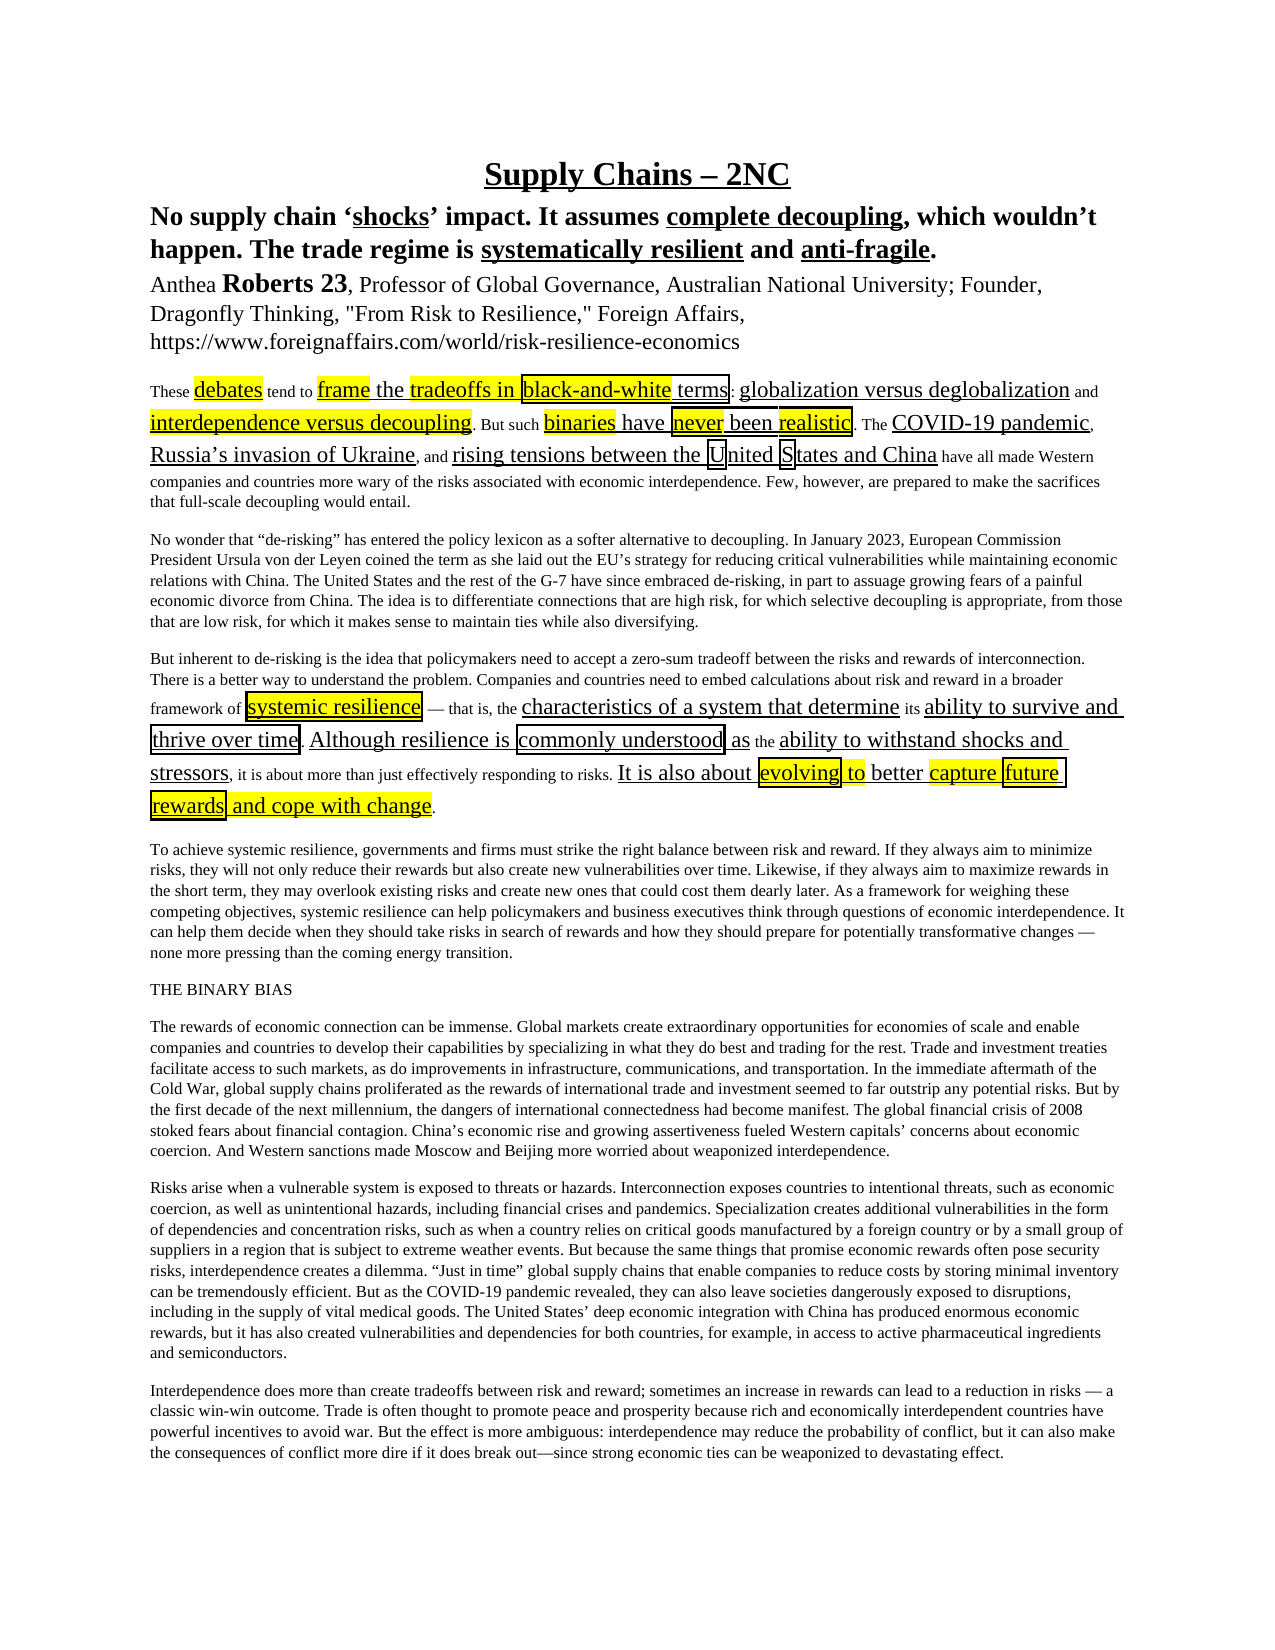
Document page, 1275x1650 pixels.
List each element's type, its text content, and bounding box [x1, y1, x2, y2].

text These debates tend to frame the tradeoffs in black-and-white terms: globalization versus deglobalization and interdependence versus decoupling. But such binaries have never been realistic. The COVID-19 pandemic, Russia’s invasion of Ukraine, and rising tensions between the United States and China have all made Western companies and countries more wary of the risks associated with economic interdependence. Few, however, are prepared to make the sacrifices that full-scale decoupling would entail. [150, 373, 1125, 511]
text Interdependence does more than create tradeoffs between risk and reward; sometimes an increase in rewards can lead to a reduction in risks — a classic win-win outcome. Trade is often thought to promote peace and prosperity because rich and economically interdependent countries have powerful incentives to avoid war. But the effect is more ambiguous: interdependence may reduce the probability of conflict, but it can also make the consequences of conflict more dire if it does break out—since strong economic ties can be weaponized to devastating effect. [150, 1381, 1125, 1462]
text Supply Chains – 2NC [150, 154, 1125, 192]
text THE BINARY BIAS [150, 980, 1125, 999]
text Risks arise when a vulnerable system is exposed to threats or hazards. Interconnection exposes countries to intentional threats, such as economic coercion, as well as unintentional hazards, including financial crises and pandemics. Specialization creates additional vulnerabilities in the form of dependencies and concentration risks, such as when a country relies on critical goods manufactured by a foreign country or by a small group of suppliers in a region that is subject to extreme weather events. But because the same things that promise economic rewards often pose security risks, interdependence creates a dilemma. “Just in time” global supply chains that enable companies to reduce costs by storing minimal inventory can be tremendously efficient. But as the COVID-19 pandemic revealed, they can also leave societies dangerously exposed to disruptions, including in the supply of vital medical goods. The United States’ deep economic integration with China has produced enormous economic rewards, but it has also created vulnerabilities and dependencies for both countries, for example, in access to active pharmaceutical ingredients and semiconductors. [150, 1178, 1125, 1362]
text No supply chain ‘shocks’ impact. It assumes complete decoupling, which wouldn’t happen. The trade regime is systematically resilient and anti-fragile. [150, 200, 1125, 264]
text No wonder that “de-risking” has entered the policy lexicon as a softer alternative to decoupling. In January 2023, European Commission President Ursula von der Leyen coined the term as she laid out the EU’s strategy for reducing critical vulnerabilities while maintaining economic relations with China. The United States and the rest of the G-7 have since embraced de-risking, in part to assuage growing fears of a painful economic divorce from China. The idea is to differentiate connections that are high risk, for which selective decoupling is appropriate, from those that are low risk, for which it makes sense to maintain ties while also diversifying. [150, 529, 1125, 631]
text Anthea Roberts 23, Professor of Global Governance, Australian National University; Founder, Dragonfly Thinking, "From Risk to Resilience," Foreign Affairs, https://www.foreignaffairs.com/world/risk-resilience-economics [150, 267, 1125, 355]
text The rewards of economic connection can be immense. Global markets create extraordinary opportunities for economies of scale and enable companies and countries to develop their capabilities by specializing in what they do best and trading for the rest. Trade and investment treaties facilitate access to such markets, as do improvements in infrastructure, communications, and transportation. In the immediate aftermath of the Cold War, global supply chains proliferated as the rewards of international trade and investment seemed to far outstrip any potential risks. But by the first decade of the next millennium, the dangers of international connectedness had become manifest. The global financial crisis of 2008 stoked fears about financial contagion. China’s economic rise and growing assertiveness fueled Western capitals’ concerns about economic coercion. And Western sanctions made Moscow and Beijing more worried about weaponized interdependence. [150, 1017, 1125, 1160]
text But inherent to de-risking is the idea that policymakers need to accept a zero-sum tradeoff between the risks and rewards of interconnection. There is a better way to understand the problem. Companies and countries need to embed calculations about risk and reward in a broader framework of systemic resilience — that is, the characteristics of a system that determine its ability to survive and thrive over time. Although resilience is commonly understood as the ability to withstand shocks and stressors, it is about more than just effectively responding to risks. It is also about evolving to better capture future rewards and cope with change. [150, 649, 1125, 821]
text To achieve systemic resilience, governments and firms must strike the right balance between risk and reward. If they always aim to minimize risks, they will not only reduce their rewards but also create new vulnerabilities over time. Likewise, if they always aim to maximize rewards in the short term, they may overlook existing risks and create new ones that could cost them dearly later. As a framework for weighing these competing objectives, systemic resilience can help policymakers and business executives think through questions of economic interdependence. It can help them decide when they should take risks in search of rewards and how they should prepare for potentially transformative changes — none more pressing than the coming energy transition. [150, 839, 1125, 962]
